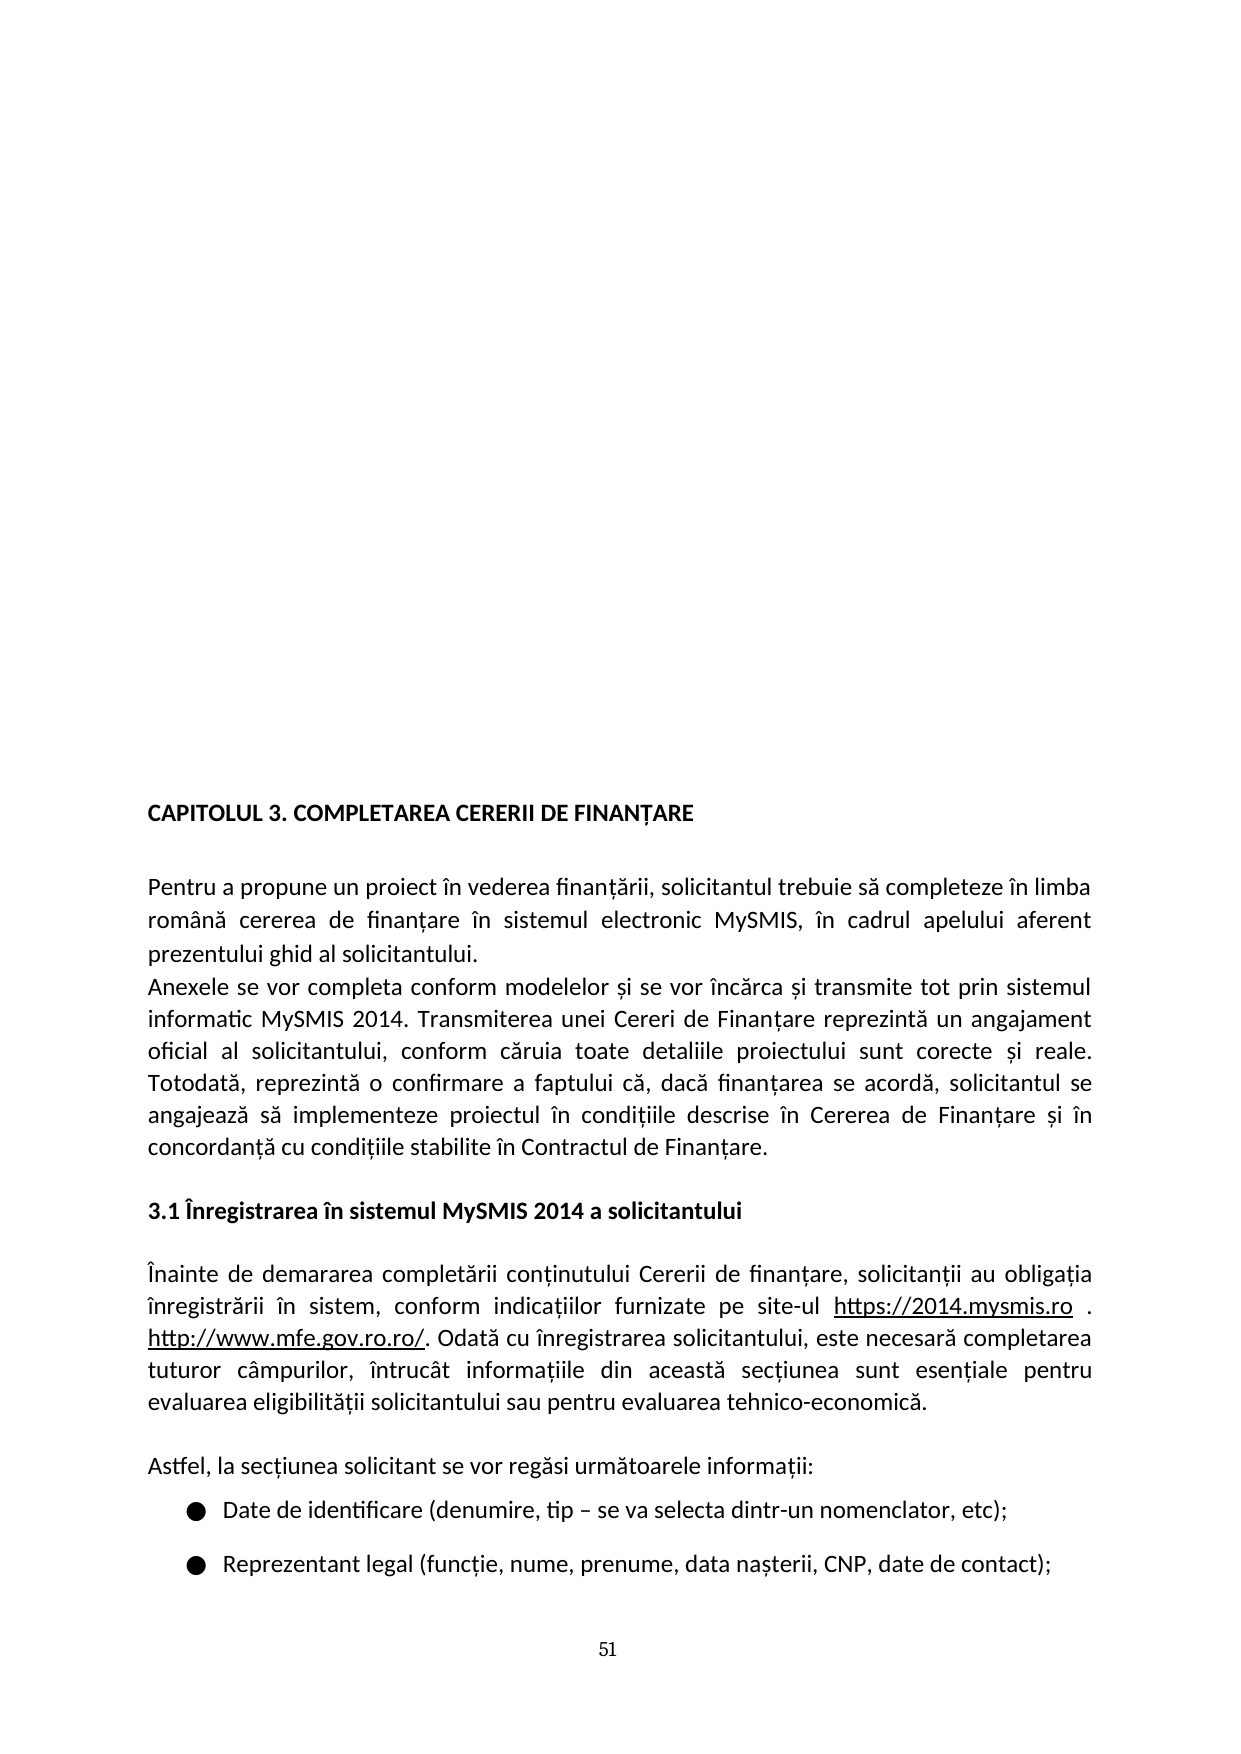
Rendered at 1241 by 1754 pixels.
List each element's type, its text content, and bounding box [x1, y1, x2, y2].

list Date de identificare (denumire, tip – se va selecta dintr-un nomenclator, etc); [185, 1482, 1093, 1533]
text Anexele se vor completa conform modelelor și se vor încărca și transmite tot prin sistemul informatic MySMIS 2014. Transmiterea unei Cereri de Finanţare reprezintă un angajament oficial al solicitantului, conform căruia toate detaliile proiectului sunt corecte şi reale. Totodată, reprezintă o confirmare a faptului că, dacă finanţarea se acordă, solicitantul se angajează să implementeze proiectul în condiţiile descrise în Cererea de Finanţare şi în concordanţă cu condiţiile stabilite în Contractul de Finanţare. [148, 972, 1093, 1162]
text 3.1 Înregistrarea în sistemul MySMIS 2014 a solicitantului [148, 1195, 1093, 1226]
text Astfel, la secţiunea solicitant se vor regăsi următoarele informaţii: [148, 1450, 1093, 1480]
text Pentru a propune un proiect în vederea finanţării, solicitantul trebuie să completeze în limba română cererea de finanțare în sistemul electronic MySMIS, în cadrul apelului aferent prezentului ghid al solicitantului. [148, 871, 1093, 968]
text Înainte de demararea completării conţinutului Cererii de finanţare, solicitanţii au obligaţia înregistrării în sistem, conform indicaţiilor furnizate pe site-ul https://2014.mysmis.ro . http://www.mfe.gov.ro.ro/. Odată cu înregistrarea solicitantului, este necesară completarea tuturor câmpurilor, întrucât informaţiile din această secţiunea sunt esenţiale pentru evaluarea eligibilităţii solicitantului sau pentru evaluarea tehnico-economică. [148, 1258, 1093, 1416]
text CAPITOLUL 3. COMPLETAREA CERERII DE FINANȚARE [148, 797, 1093, 828]
list Reprezentant legal (funcţie, nume, prenume, data naşterii, CNP, date de contact); [185, 1536, 1093, 1587]
